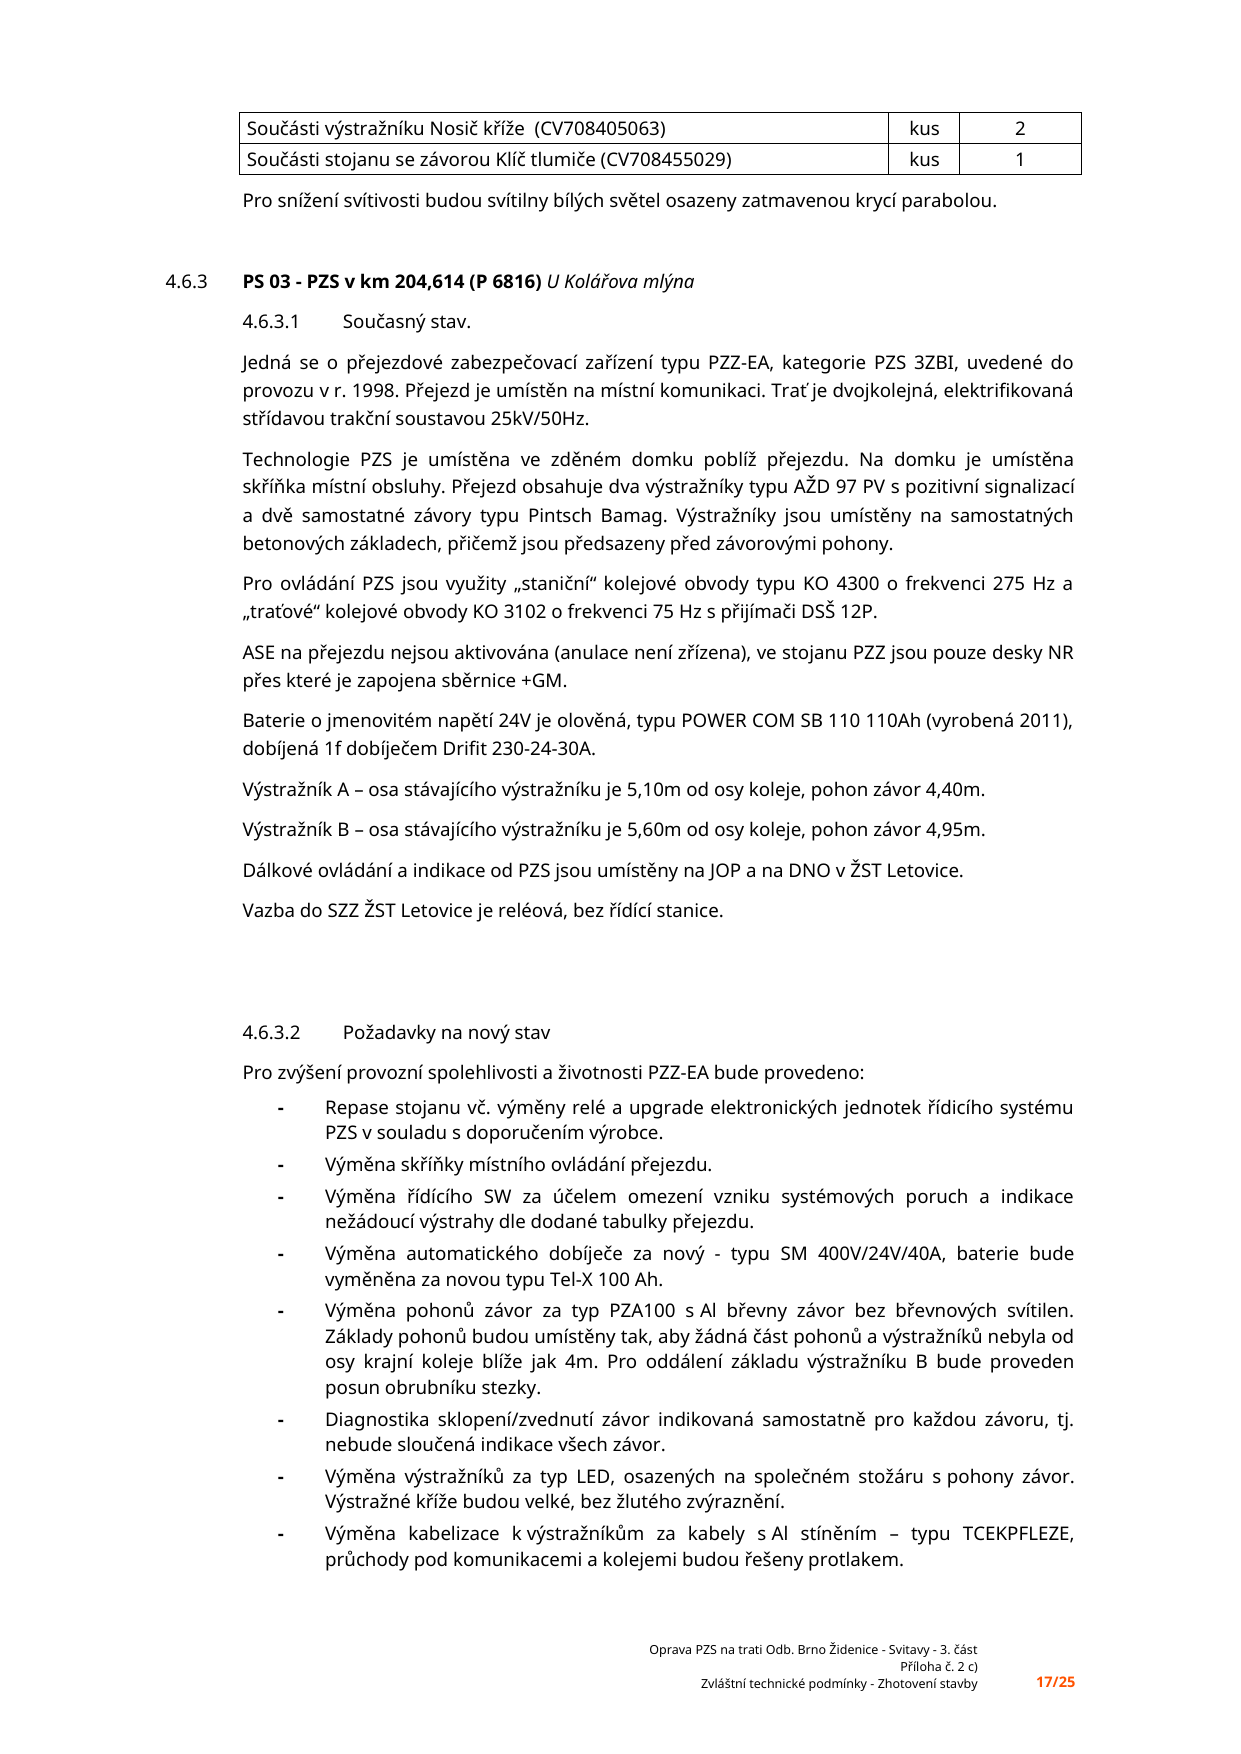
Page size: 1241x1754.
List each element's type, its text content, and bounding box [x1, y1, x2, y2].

text Požadavky na nový stav [242, 1019, 1075, 1045]
text Současný stav. [242, 309, 1075, 334]
text Diagnostika sklopení/zvednutí závor indikovaná samostatně pro každou závoru, tj. nebude sloučená indikace všech závor. [278, 1406, 1075, 1457]
table_cell kus [889, 144, 959, 174]
table_cell Součásti výstražníku Nosič kříže (CV708405063) [240, 113, 888, 143]
table_cell kus [889, 113, 959, 143]
text Výměna automatického dobíječe za nový - typu SM 400V/24V/40A, baterie bude vyměněna za novou typu Tel-X 100 Ah. [278, 1240, 1075, 1291]
text Výměna skříňky místního ovládání přejezdu. [278, 1151, 1075, 1177]
list Výstražník A – osa stávajícího výstražníku je 5,10m od osy koleje, pohon závor 4,40m. [242, 776, 1075, 802]
text Výměna výstražníků za typ LED, osazených na společném stožáru s pohony závor. Výstražné kříže budou velké, bez žlutého zvýraznění. [278, 1463, 1075, 1514]
list Vazba do SZZ ŽST Letovice je reléová, bez řídící stanice. [242, 898, 1075, 923]
text Výměna kabelizace k výstražníkům za kabely s Al stíněním – typu TCEKPFLEZE, průchody pod komunikacemi a kolejemi budou řešeny protlakem. [278, 1521, 1075, 1572]
list Výstražník B – osa stávajícího výstražníku je 5,60m od osy koleje, pohon závor 4,95m. [242, 817, 1075, 842]
text PS 03 - PZS v km 204,614 (P 6816) U Kolářova mlýna [165, 268, 1075, 294]
table_cell Součásti stojanu se závorou Klíč tlumiče (CV708455029) [240, 144, 888, 174]
text Výměna pohonů závor za typ PZA100 s Al břevny závor bez břevnových svítilen. Základy pohonů budou umístěny tak, aby žádná část pohonů a výstražníků nebyla od osy krajní koleje blíže jak 4m. Pro oddálení základu výstražníku B bude proveden posun obrubníku stezky. [278, 1298, 1075, 1400]
list Dálkové ovládání a indikace od PZS jsou umístěny na JOP a na DNO v ŽST Letovice. [242, 857, 1075, 883]
list Technologie PZS je umístěna ve zděném domku poblíž přejezdu. Na domku je umístěna skříňka místní obsluhy. Přejezd obsahuje dva výstražníky typu AŽD 97 PV s pozitivní signalizací a dvě samostatné závory typu Pintsch Bamag. Výstražníky jsou umístěny na samostatných betonových základech, přičemž jsou předsazeny před závorovými pohony. [242, 446, 1075, 555]
list ASE na přejezdu nejsou aktivována (anulace není zřízena), ve stojanu PZZ jsou pouze desky NR přes které je zapojena sběrnice +GM. [242, 639, 1075, 692]
list Pro ovládání PZS jsou využity „staniční“ kolejové obvody typu KO 4300 o frekvenci 275 Hz a „traťové“ kolejové obvody KO 3102 o frekvenci 75 Hz s přijímači DSŠ 12P. [242, 570, 1075, 624]
table_cell 1 [960, 144, 1081, 174]
list Jedná se o přejezdové zabezpečovací zařízení typu PZZ-EA, kategorie PZS 3ZBI, uvedené do provozu v r. 1998. Přejezd je umístěn na místní komunikaci. Trať je dvojkolejná, elektrifikovaná střídavou trakční soustavou 25kV/50Hz. [242, 349, 1075, 431]
table_cell 2 [960, 113, 1081, 143]
list Pro zvýšení provozní spolehlivosti a životnosti PZZ-EA bude provedeno: [242, 1060, 1075, 1085]
list Baterie o jmenovitém napětí 24V je olověná, typu POWER COM SB 110 110Ah (vyrobená 2011), dobíjená 1f dobíječem Drifit 230-24-30A. [242, 707, 1075, 761]
text Repase stojanu vč. výměny relé a upgrade elektronických jednotek řídicího systému PZS v souladu s doporučením výrobce. [278, 1094, 1075, 1145]
list Pro snížení svítivosti budou svítilny bílých světel osazeny zatmavenou krycí parabolou. [242, 187, 1075, 213]
text Výměna řídícího SW za účelem omezení vzniku systémových poruch a indikace nežádoucí výstrahy dle dodané tabulky přejezdu. [278, 1183, 1075, 1234]
